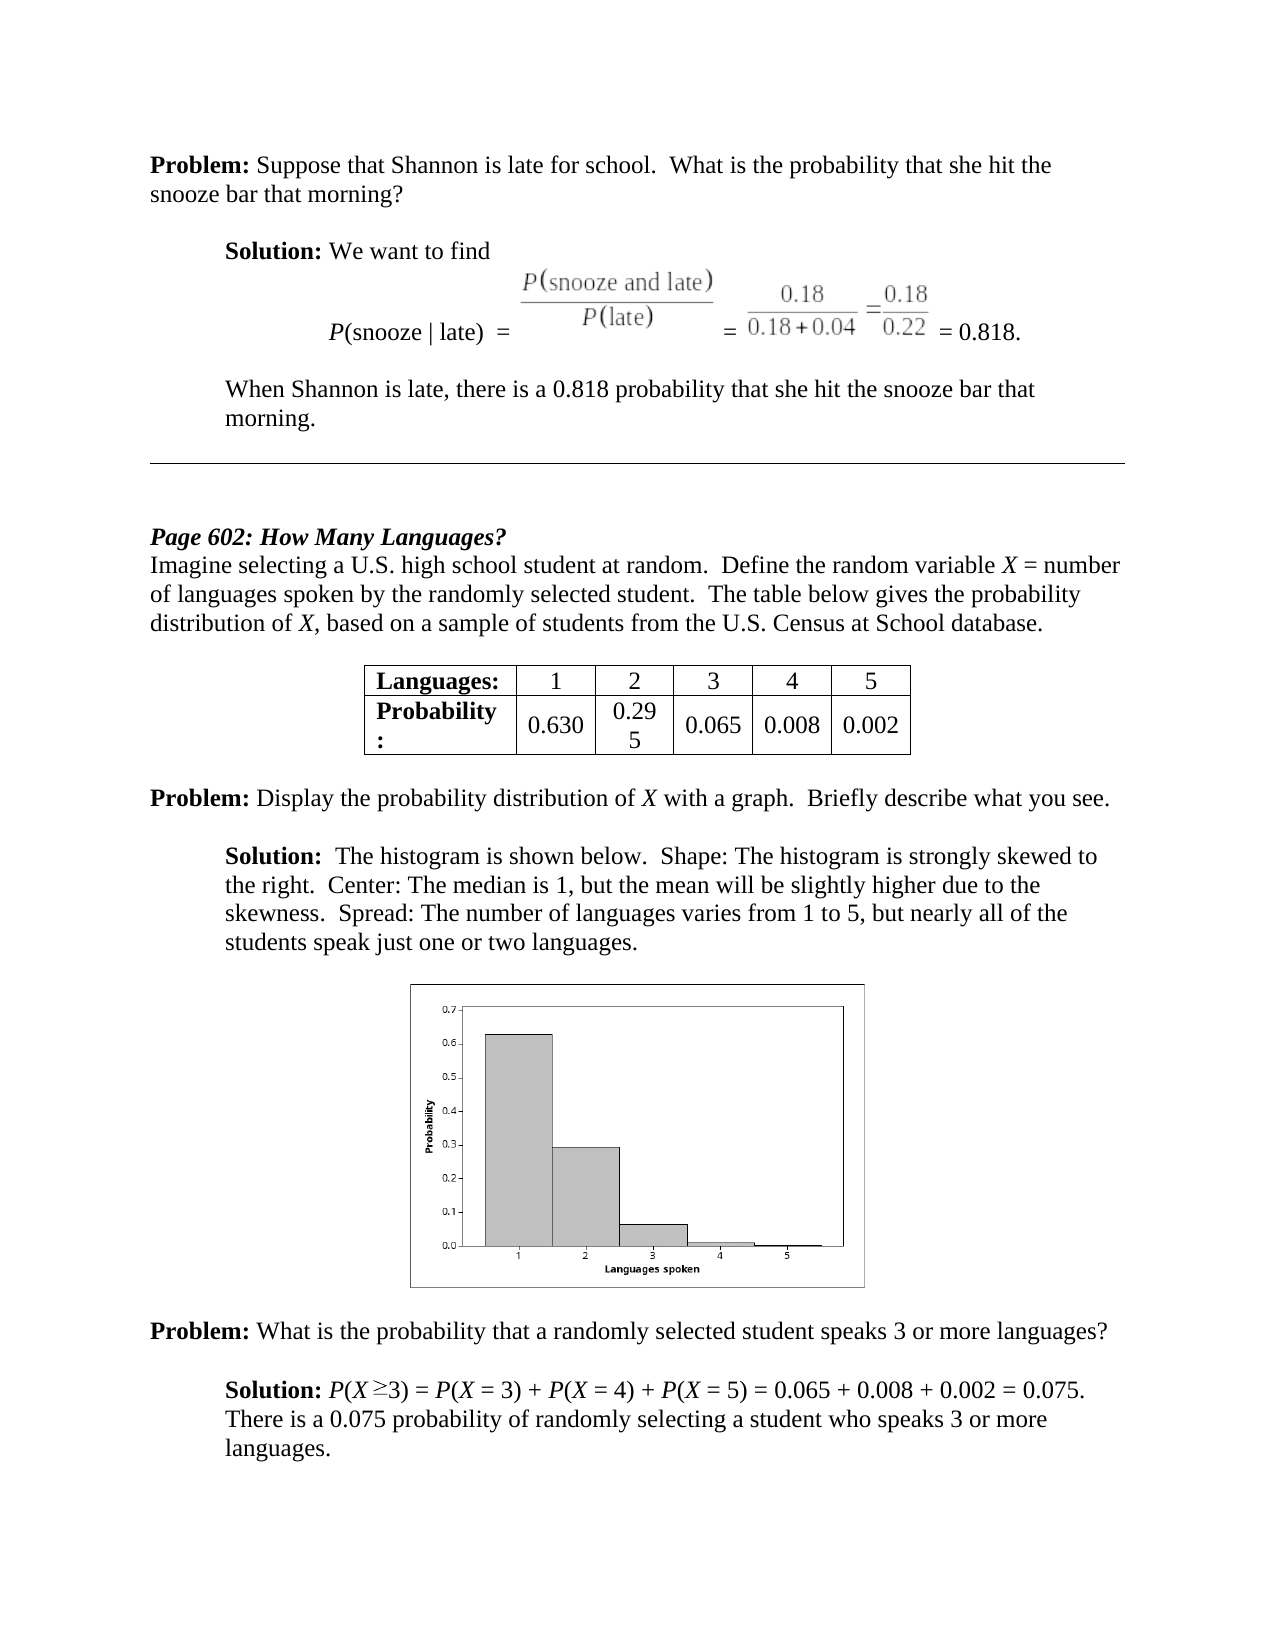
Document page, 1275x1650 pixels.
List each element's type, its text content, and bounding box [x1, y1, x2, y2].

text Problem: Display the probability distribution of X with a graph. Briefly describe what you see. [150, 783, 1125, 812]
table_cell 0.630 [517, 696, 595, 754]
table_cell 0.065 [674, 696, 752, 754]
table_cell Probability: [365, 696, 516, 754]
text Solution: The histogram is shown below. Shape: The histogram is strongly skewed to the right. Center: The median is 1, but the mean will be slightly higher due to the skewness. Spread: The number of languages varies from 1 to 5, but nearly all of the students speak just one or two languages. [225, 841, 1125, 956]
table_header 2 [596, 666, 673, 695]
table_header 3 [674, 666, 752, 695]
table_header 1 [517, 666, 595, 695]
table_cell 0.295 [596, 696, 673, 754]
text Problem: What is the probability that a randomly selected student speaks 3 or more languages? [150, 1316, 1125, 1345]
text Imagine selecting a U.S. high school student at random. Define the random variable X = number of languages spoken by the randomly selected student. The table below gives the probability distribution of X, based on a sample of students from the U.S. Census at School database. [150, 550, 1125, 637]
table_header 4 [753, 666, 831, 695]
text Solution: P(X3) = P(X = 3) + P(X = 4) + P(X = 5) = 0.065 + 0.008 + 0.002 = 0.075. There is a 0.075 probability of randomly selecting a student who speaks 3 or more languages. [225, 1374, 1125, 1462]
text When Shannon is late, there is a 0.818 probability that she hit the snooze bar that morning. [225, 374, 1125, 432]
text Problem: Suppose that Shannon is late for school. What is the probability that she hit the snooze bar that morning? [150, 150, 1125, 207]
table_cell 0.002 [832, 696, 910, 754]
table_header Languages: [365, 666, 516, 695]
text Page 602: How Many Languages? [150, 522, 1125, 550]
table_header 5 [832, 666, 910, 695]
text Solution: We want to find [225, 236, 1125, 265]
table_cell 0.008 [753, 696, 831, 754]
text P(snooze | late) = = = 0.818. [150, 265, 1125, 345]
